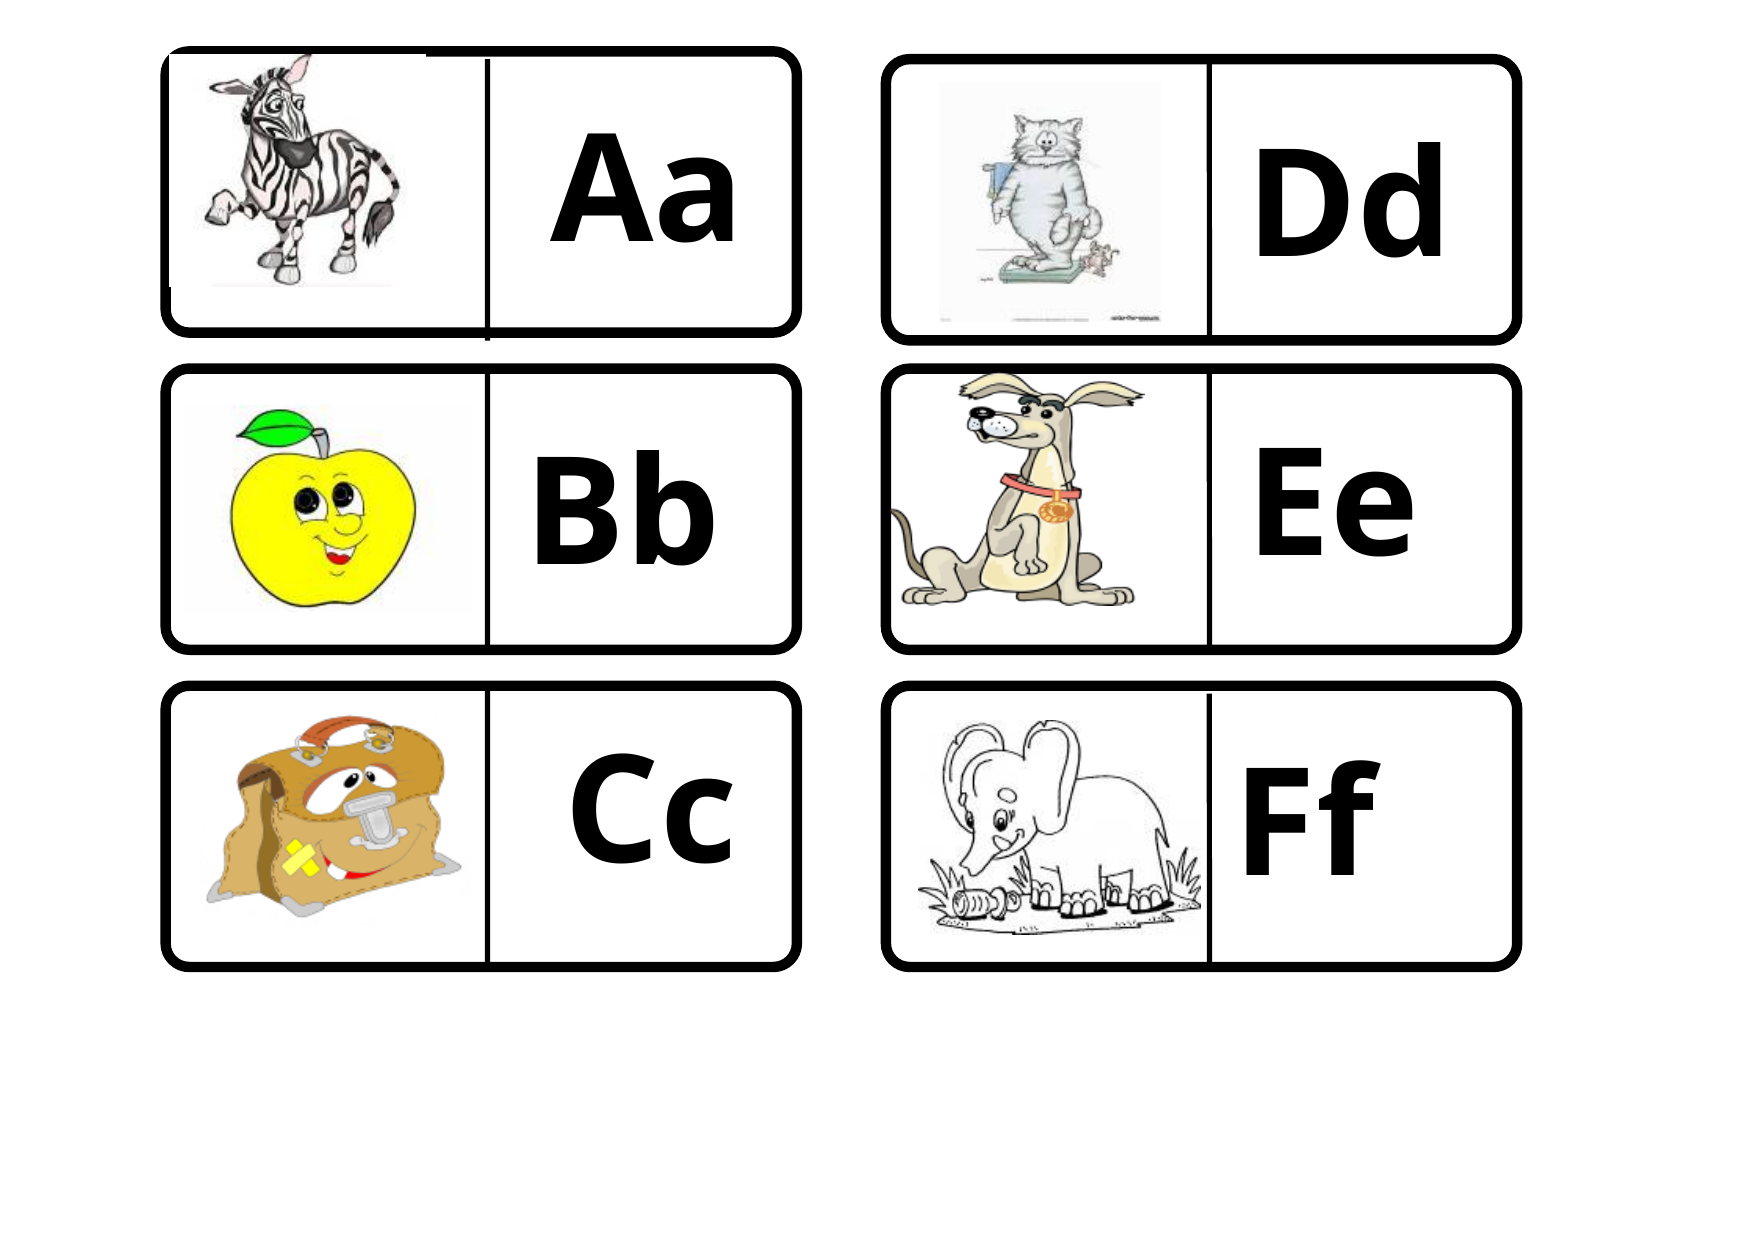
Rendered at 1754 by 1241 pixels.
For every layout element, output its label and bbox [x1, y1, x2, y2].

picture [183, 405, 471, 612]
picture [939, 82, 1161, 322]
picture [199, 704, 471, 927]
picture [889, 372, 1145, 606]
picture [918, 720, 1201, 935]
picture [169, 54, 426, 287]
